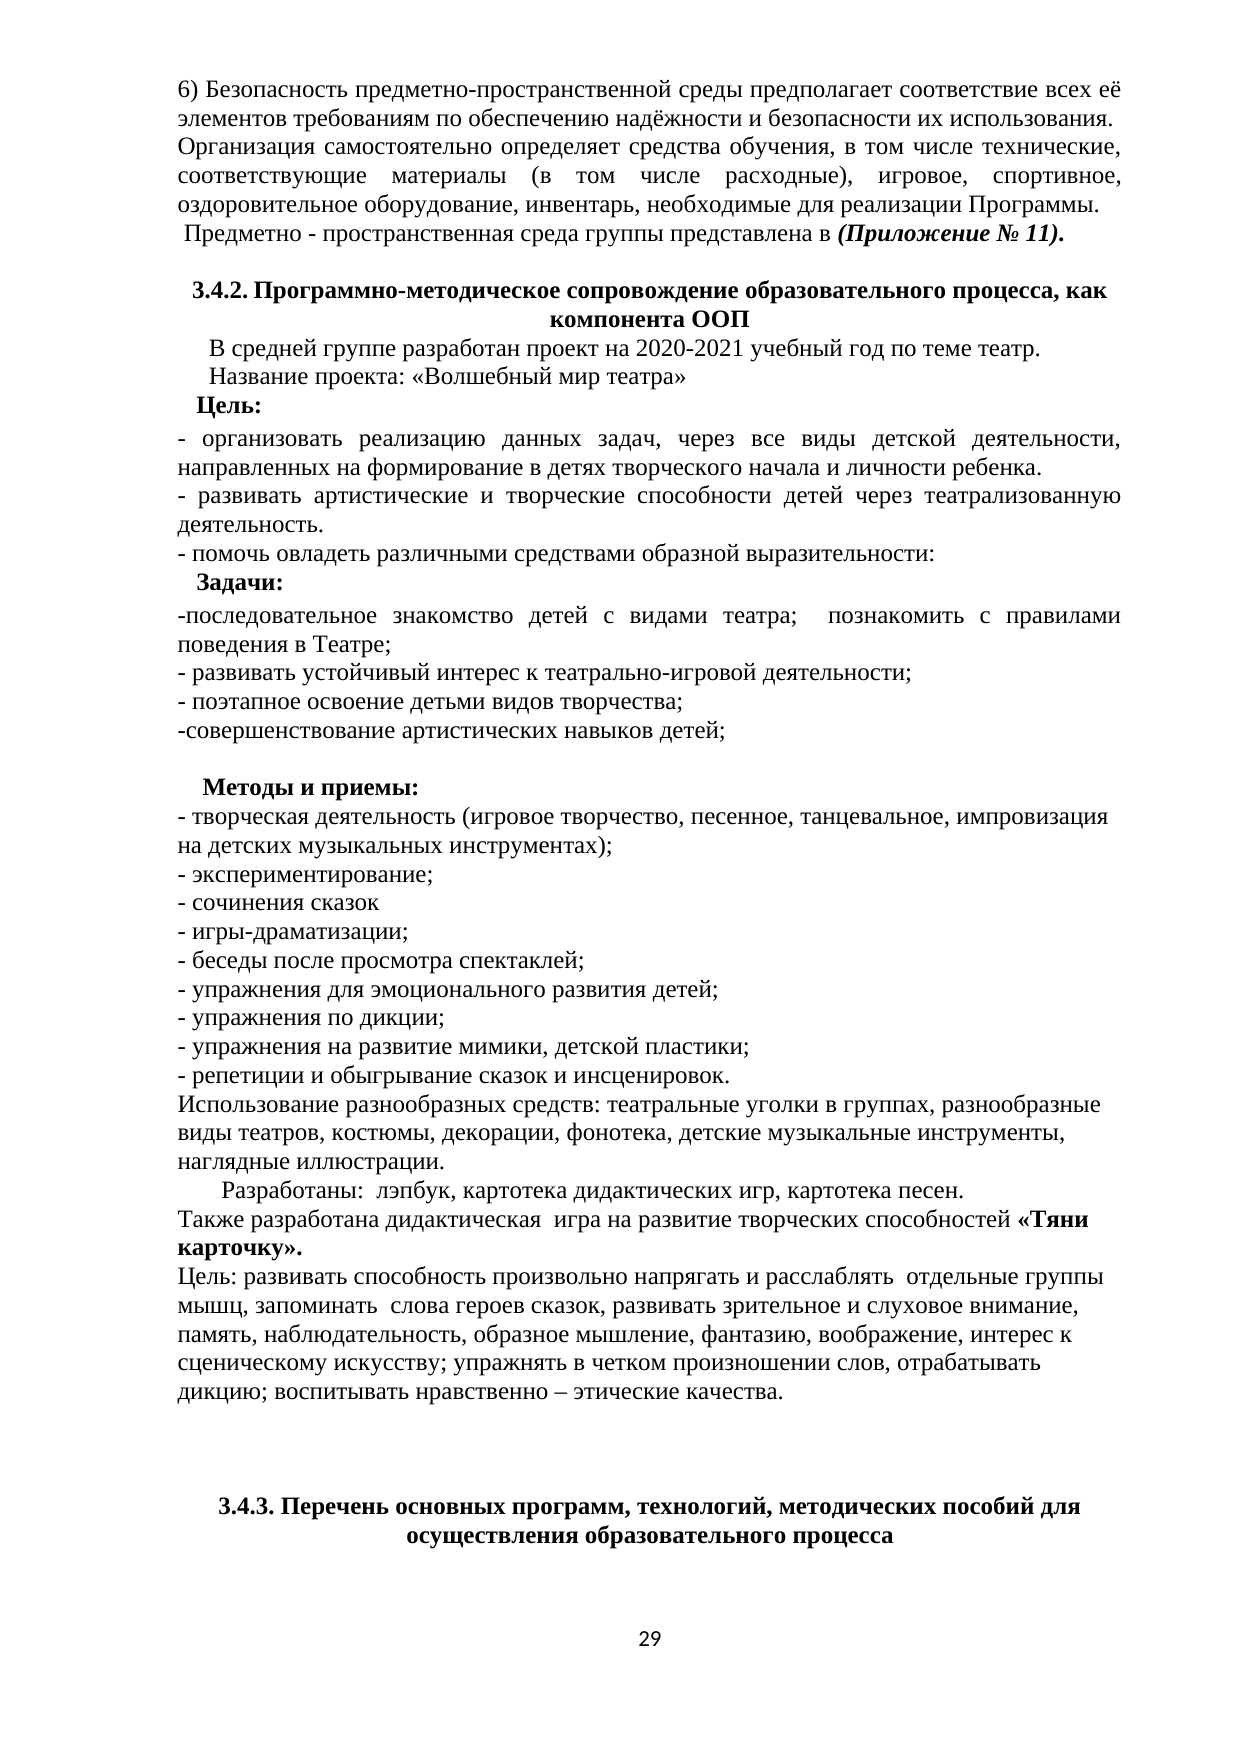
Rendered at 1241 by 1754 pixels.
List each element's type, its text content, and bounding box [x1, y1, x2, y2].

text Использование разнообразных средств: театральные уголки в группах, разнообразные виды театров, костюмы, декорации, фонотека, детские музыкальные инструменты, наглядные иллюстрации. [177, 1089, 1122, 1175]
text - творческая деятельность (игровое творчество, песенное, танцевальное, импровизация на детских музыкальных инструментах); [177, 801, 1122, 859]
text Название проекта: «Волшебный мир театра» [177, 361, 1122, 390]
text -совершенствование артистических навыков детей; [177, 715, 1122, 744]
text - помочь овладеть различными средствами образной выразительности: [177, 538, 1122, 567]
text Также разработана дидактическая игра на развитие творческих способностей «Тяни карточку». [177, 1204, 1122, 1261]
text - упражнения на развитие мимики, детской пластики; [177, 1031, 1122, 1060]
text - беседы после просмотра спектаклей; [177, 945, 1122, 974]
text - игры-драматизации; [177, 916, 1122, 945]
text - упражнения по дикции; [177, 1002, 1122, 1031]
text 3.4.2. Программно-методическое сопровождение образовательного процесса, как компонента ООП [177, 275, 1122, 333]
text Методы и приемы: [177, 772, 1122, 801]
text В средней группе разработан проект на 2020-2021 учебный год по теме театр. [177, 333, 1122, 361]
text - репетиции и обыгрывание сказок и инсценировок. [177, 1060, 1122, 1089]
text - организовать реализацию данных задач, через все виды детской деятельности, направленных на формирование в детях творческого начала и личности ребенка. [177, 423, 1122, 481]
text Цель: [177, 390, 1122, 419]
text - сочинения сказок [177, 887, 1122, 916]
text Разработаны: лэпбук, картотека дидактических игр, картотека песен. [177, 1175, 1122, 1204]
text - поэтапное освоение детьми видов творчества; [177, 686, 1122, 715]
text - экспериментирование; [177, 859, 1122, 887]
text - развивать устойчивый интерес к театрально-игровой деятельности; [177, 657, 1122, 686]
text Цель: развивать способность произвольно напрягать и расслаблять отдельные группы мышц, запоминать слова героев сказок, развивать зрительное и слуховое внимание, память, наблюдательность, образное мышление, фантазию, воображение, интерес к сценическому искусству; упражнять в четком произношении слов, отрабатывать дикцию; воспитывать нравственно – этические качества. [177, 1261, 1122, 1405]
text Предметно - пространственная среда группы представлена в (Приложение № 11). [177, 218, 1122, 246]
text - упражнения для эмоционального развития детей; [177, 974, 1122, 1002]
text -последовательное знакомство детей с видами театра; познакомить с правилами поведения в Театре; [177, 600, 1122, 657]
text 6) Безопасность предметно-пространственной среды предполагает соответствие всех её элементов требованиям по обеспечению надёжности и безопасности их использования. [177, 74, 1122, 131]
text 3.4.3. Перечень основных программ, технологий, методических пособий для осуществления образовательного процесса [177, 1491, 1122, 1549]
text - развивать артистические и творческие способности детей через театрализованную деятельность. [177, 481, 1122, 538]
text Организация самостоятельно определяет средства обучения, в том числе технические, соответствующие материалы (в том числе расходные), игровое, спортивное, оздоровительное оборудование, инвентарь, необходимые для реализации Программы. [177, 131, 1122, 218]
text Задачи: [177, 567, 1122, 596]
